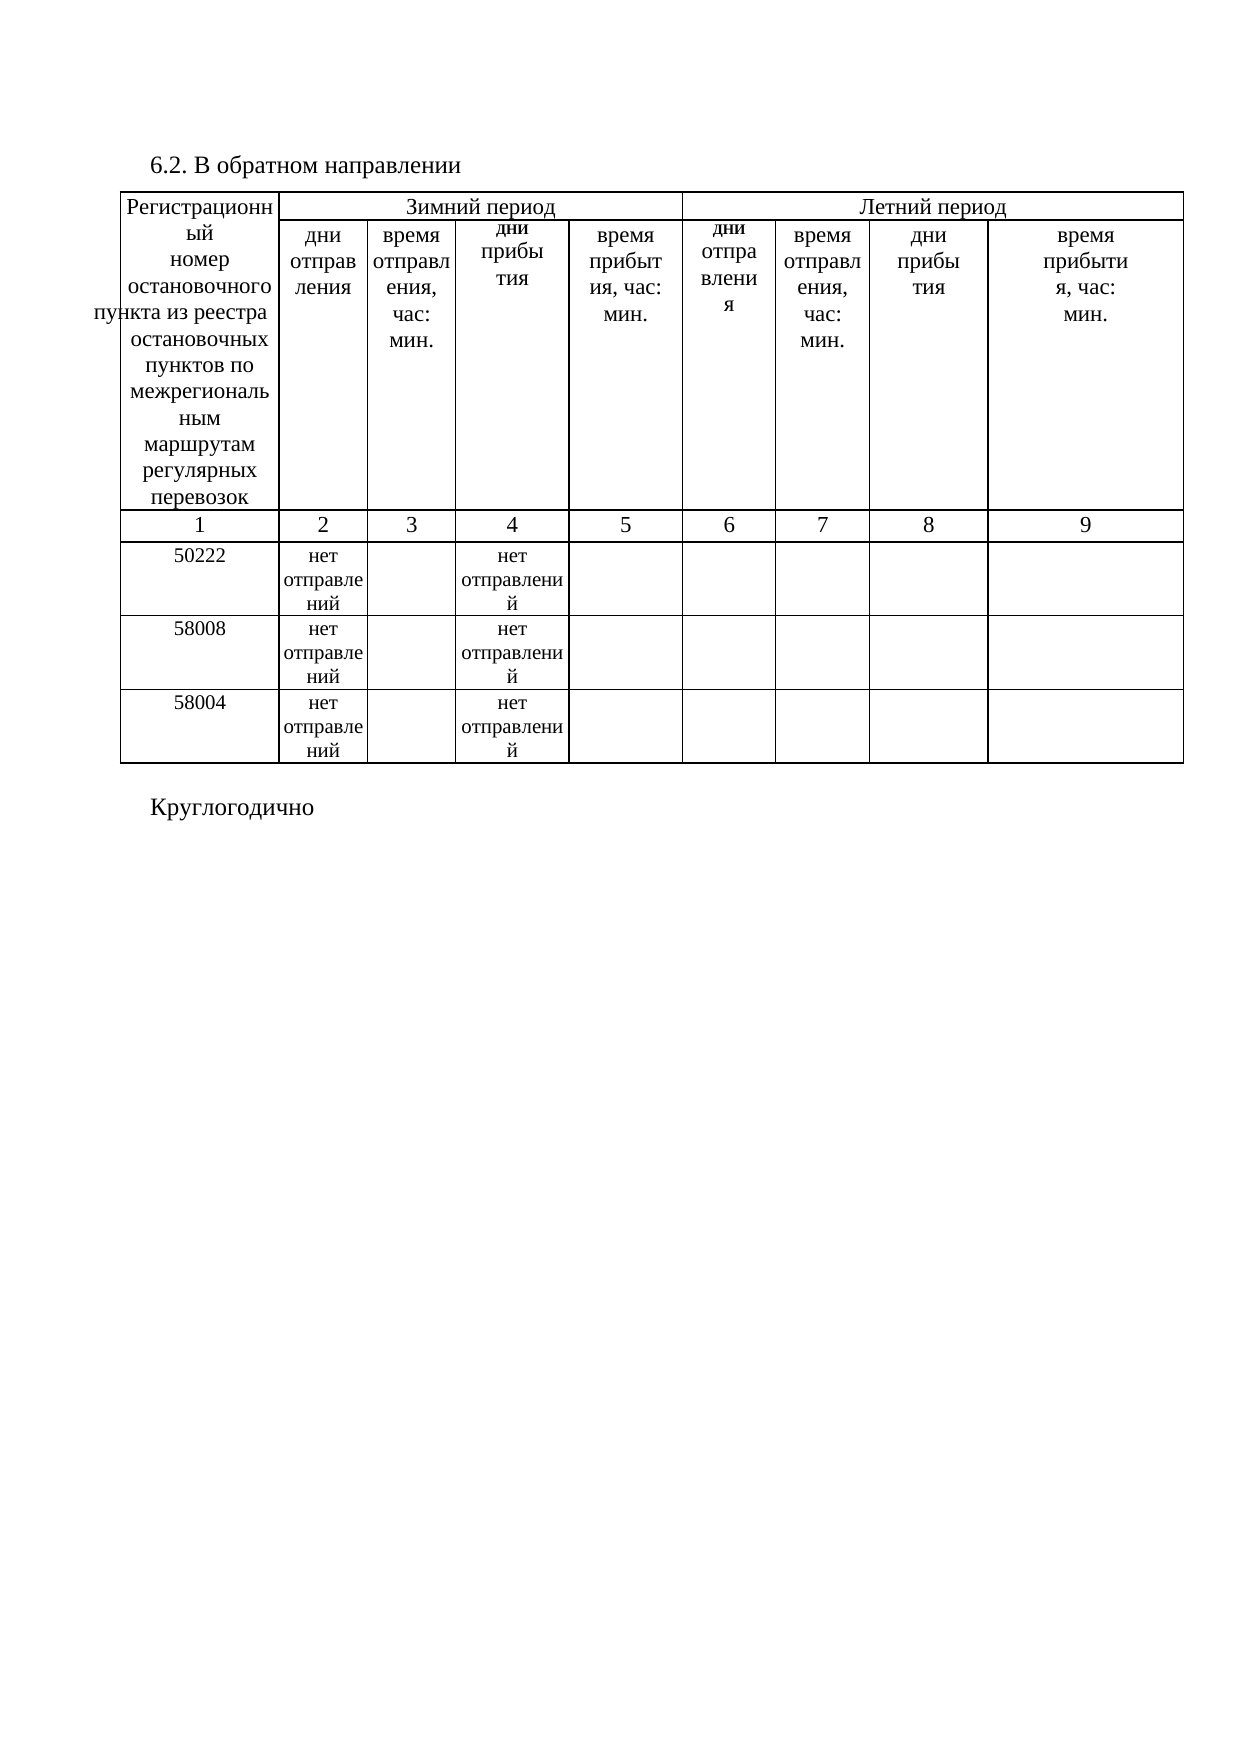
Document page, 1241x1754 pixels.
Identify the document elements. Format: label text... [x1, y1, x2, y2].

table_cell [368, 616, 455, 688]
table_cell [683, 543, 775, 615]
table_cell нет отправлений [456, 543, 568, 615]
table_cell 9 [989, 511, 1183, 541]
table_cell 4 [456, 511, 568, 541]
table_cell ДНИ прибы тия [456, 221, 568, 509]
table_cell время отправл ения, час: мин. [776, 221, 869, 509]
table_cell нет отправлений [456, 616, 568, 688]
table_cell дни прибы тия [870, 221, 987, 509]
table_cell нет отправлений [280, 543, 367, 615]
table_cell время прибыт ия, час: мин. [570, 221, 682, 509]
table_cell [776, 616, 869, 688]
table_cell 5 [570, 511, 682, 541]
table_header Летний период [683, 193, 1183, 219]
table_cell [570, 690, 682, 762]
table_cell [989, 690, 1183, 762]
table_cell [776, 690, 869, 762]
table_cell [989, 616, 1183, 688]
table_cell [989, 543, 1183, 615]
table_cell нет отправлений [280, 690, 367, 762]
table_cell нет отправлений [280, 616, 367, 688]
table_header Зимний период [280, 193, 682, 219]
table_cell 7 [776, 511, 869, 541]
table_cell [570, 543, 682, 615]
table_cell 8 [870, 511, 987, 541]
table_cell 2 [280, 511, 367, 541]
table_cell [683, 616, 775, 688]
table_cell [870, 616, 987, 688]
table_cell [368, 690, 455, 762]
table_cell 1 [121, 511, 278, 541]
table_cell [870, 690, 987, 762]
table_cell ДНИ отпра влени я [683, 221, 775, 509]
text Круглогодично [150, 792, 1090, 821]
table_cell [870, 543, 987, 615]
table_cell время прибыти я, час: мин. [989, 221, 1183, 509]
table_cell [570, 616, 682, 688]
table_cell нет отправлений [456, 690, 568, 762]
table_cell [776, 543, 869, 615]
table_header Регистрационный номер остановочного пункта из реестра остановочных пунктов по межрегиональным маршрутам регулярных перевозок [121, 193, 278, 509]
table_cell [683, 690, 775, 762]
text 6.2. В обратном направлении [150, 150, 1090, 179]
table_cell 58008 [121, 616, 278, 688]
table_cell [368, 543, 455, 615]
table_cell 3 [368, 511, 455, 541]
table_cell 58004 [121, 690, 278, 762]
table_cell 50222 [121, 543, 278, 615]
table_cell 6 [683, 511, 775, 541]
table_cell время отправл ения, час: мин. [368, 221, 455, 509]
table_cell дни отправ ления [280, 221, 367, 509]
